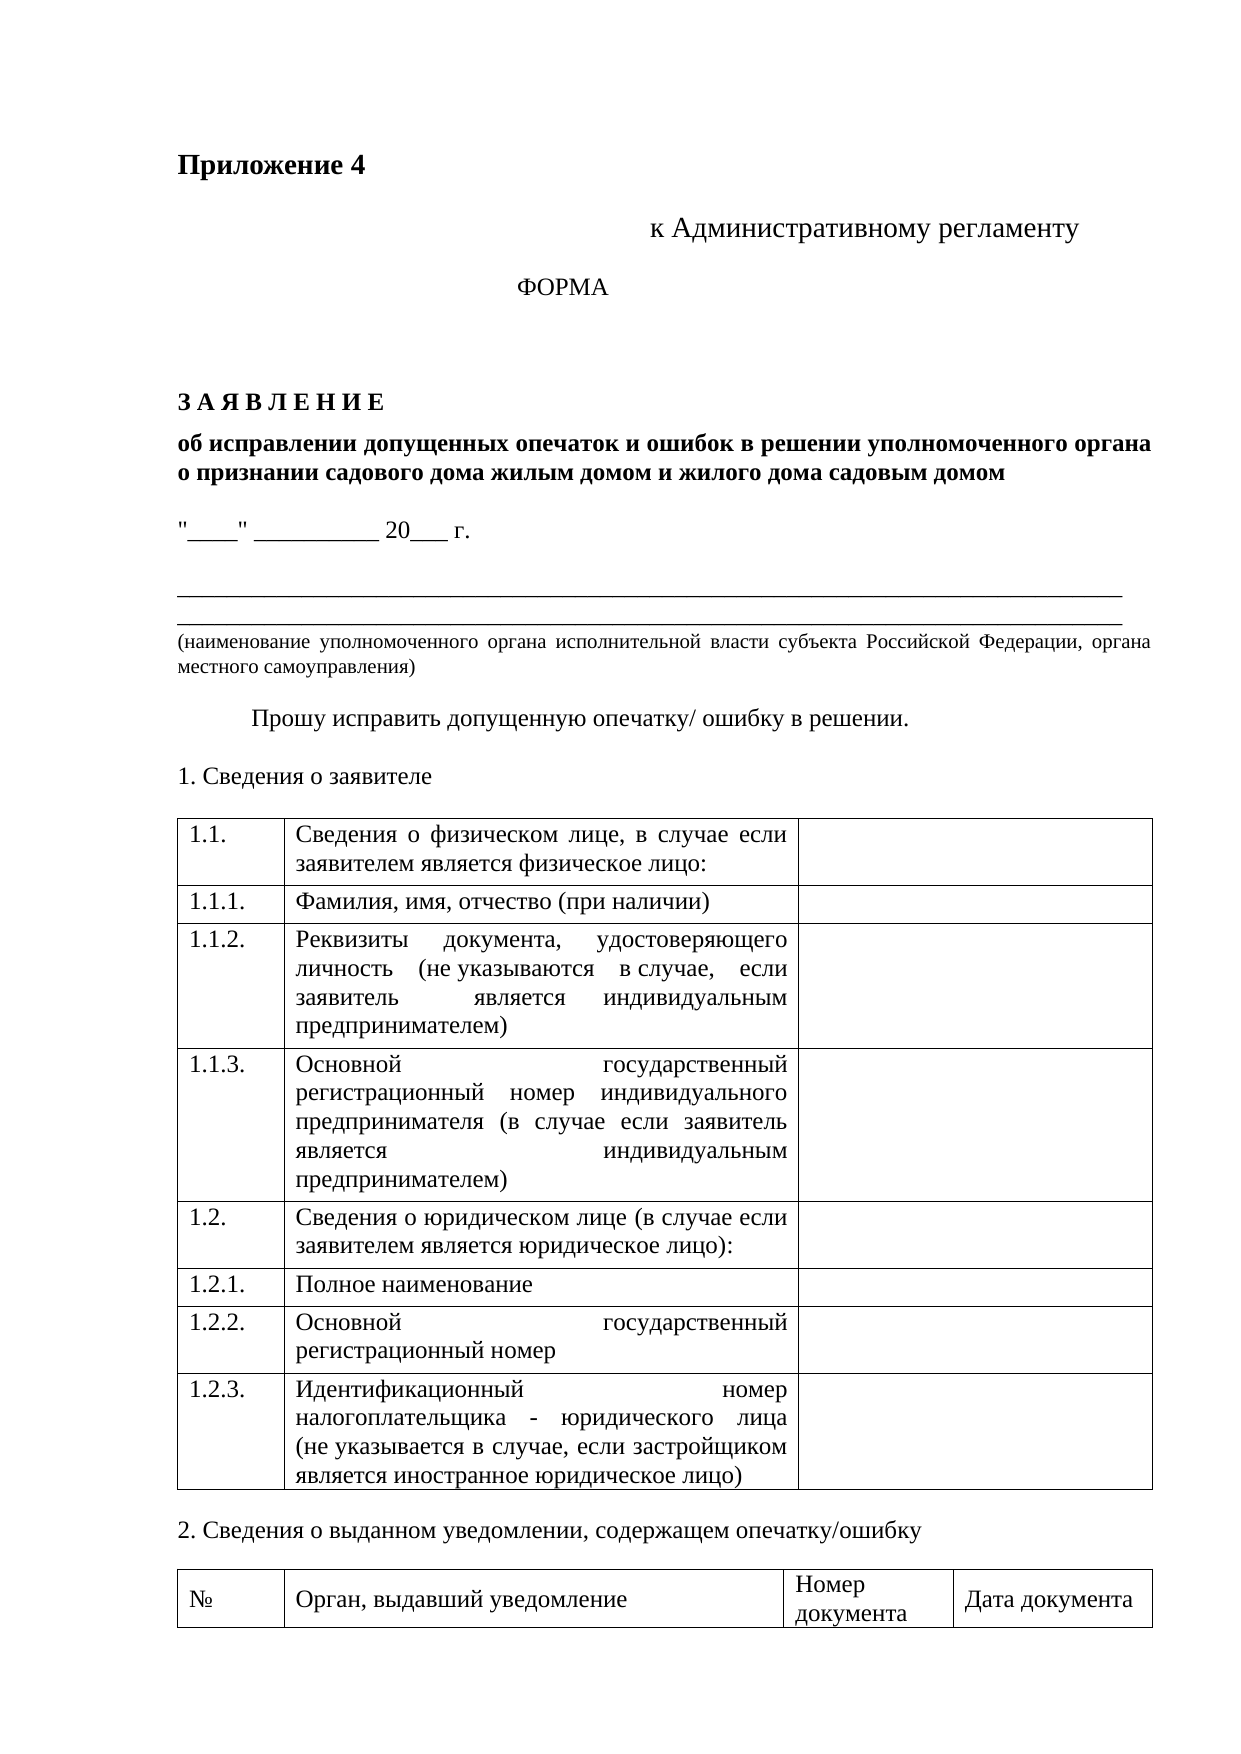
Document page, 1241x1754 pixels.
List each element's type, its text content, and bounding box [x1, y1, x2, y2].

table_cell [799, 886, 1152, 923]
table_header [799, 819, 1152, 885]
text об исправлении допущенных опечаток и ошибок в решении уполномоченного органа о признании садового дома жилым домом и жилого дома садовым домом [177, 428, 1152, 486]
table_cell Сведения о юридическом лице (в случае если заявителем является юридическое лицо): [285, 1202, 798, 1268]
table_header Дата документа [954, 1570, 1152, 1627]
table_cell [799, 1269, 1152, 1306]
table_cell Реквизиты документа, удостоверяющего личность (не указываются в случае, если заявитель является индивидуальным предпринимателем) [285, 924, 798, 1048]
text ФОРМА [517, 272, 1152, 301]
text 1. Сведения о заявителе [177, 761, 1152, 789]
table_cell Основной государственный регистрационный номер индивидуального предпринимателя (в случае если заявитель является индивидуальным предпринимателем) [285, 1049, 798, 1201]
table_cell 1.1.1. [178, 886, 284, 923]
table_header № [178, 1570, 284, 1627]
table_cell 1.1.3. [178, 1049, 284, 1201]
text "____" __________ 20___ г. [177, 515, 1152, 543]
table_cell 1.2.2. [178, 1307, 284, 1373]
table_cell [799, 1202, 1152, 1268]
table_cell Основной государственный регистрационный номер [285, 1307, 798, 1373]
table_cell [799, 1374, 1152, 1489]
table_cell [799, 924, 1152, 1048]
table_header Номер документа [784, 1570, 953, 1627]
table_cell Идентификационный номер налогоплательщика - юридического лица (не указывается в случае, если застройщиком является иностранное юридическое лицо) [285, 1374, 798, 1489]
table_cell Полное наименование [285, 1269, 798, 1306]
table_cell [799, 1049, 1152, 1201]
table_cell 1.2. [178, 1202, 284, 1268]
table_cell 1.2.3. [178, 1374, 284, 1489]
table_cell [799, 1307, 1152, 1373]
table_cell Фамилия, имя, отчество (при наличии) [285, 886, 798, 923]
text Приложение 4 [177, 147, 1152, 181]
table_header 1.1. [178, 819, 284, 885]
table_cell 1.1.2. [178, 924, 284, 1048]
text З А Я В Л Е Н И Е [177, 387, 1152, 416]
text 2. Сведения о выданном уведомлении, содержащем опечатку/ошибку [177, 1515, 1152, 1543]
text к Административному регламенту [591, 210, 1152, 243]
table_cell 1.2.1. [178, 1269, 284, 1306]
text Прошу исправить допущенную опечатку/ ошибку в решении. [177, 703, 1152, 732]
table_header Орган, выдавший уведомление [285, 1570, 783, 1627]
text (наименование уполномоченного органа исполнительной власти субъекта Российской Федерации, органа местного самоуправления) [177, 628, 1152, 678]
table_header Сведения о физическом лице, в случае если заявителем является физическое лицо: [285, 819, 798, 885]
